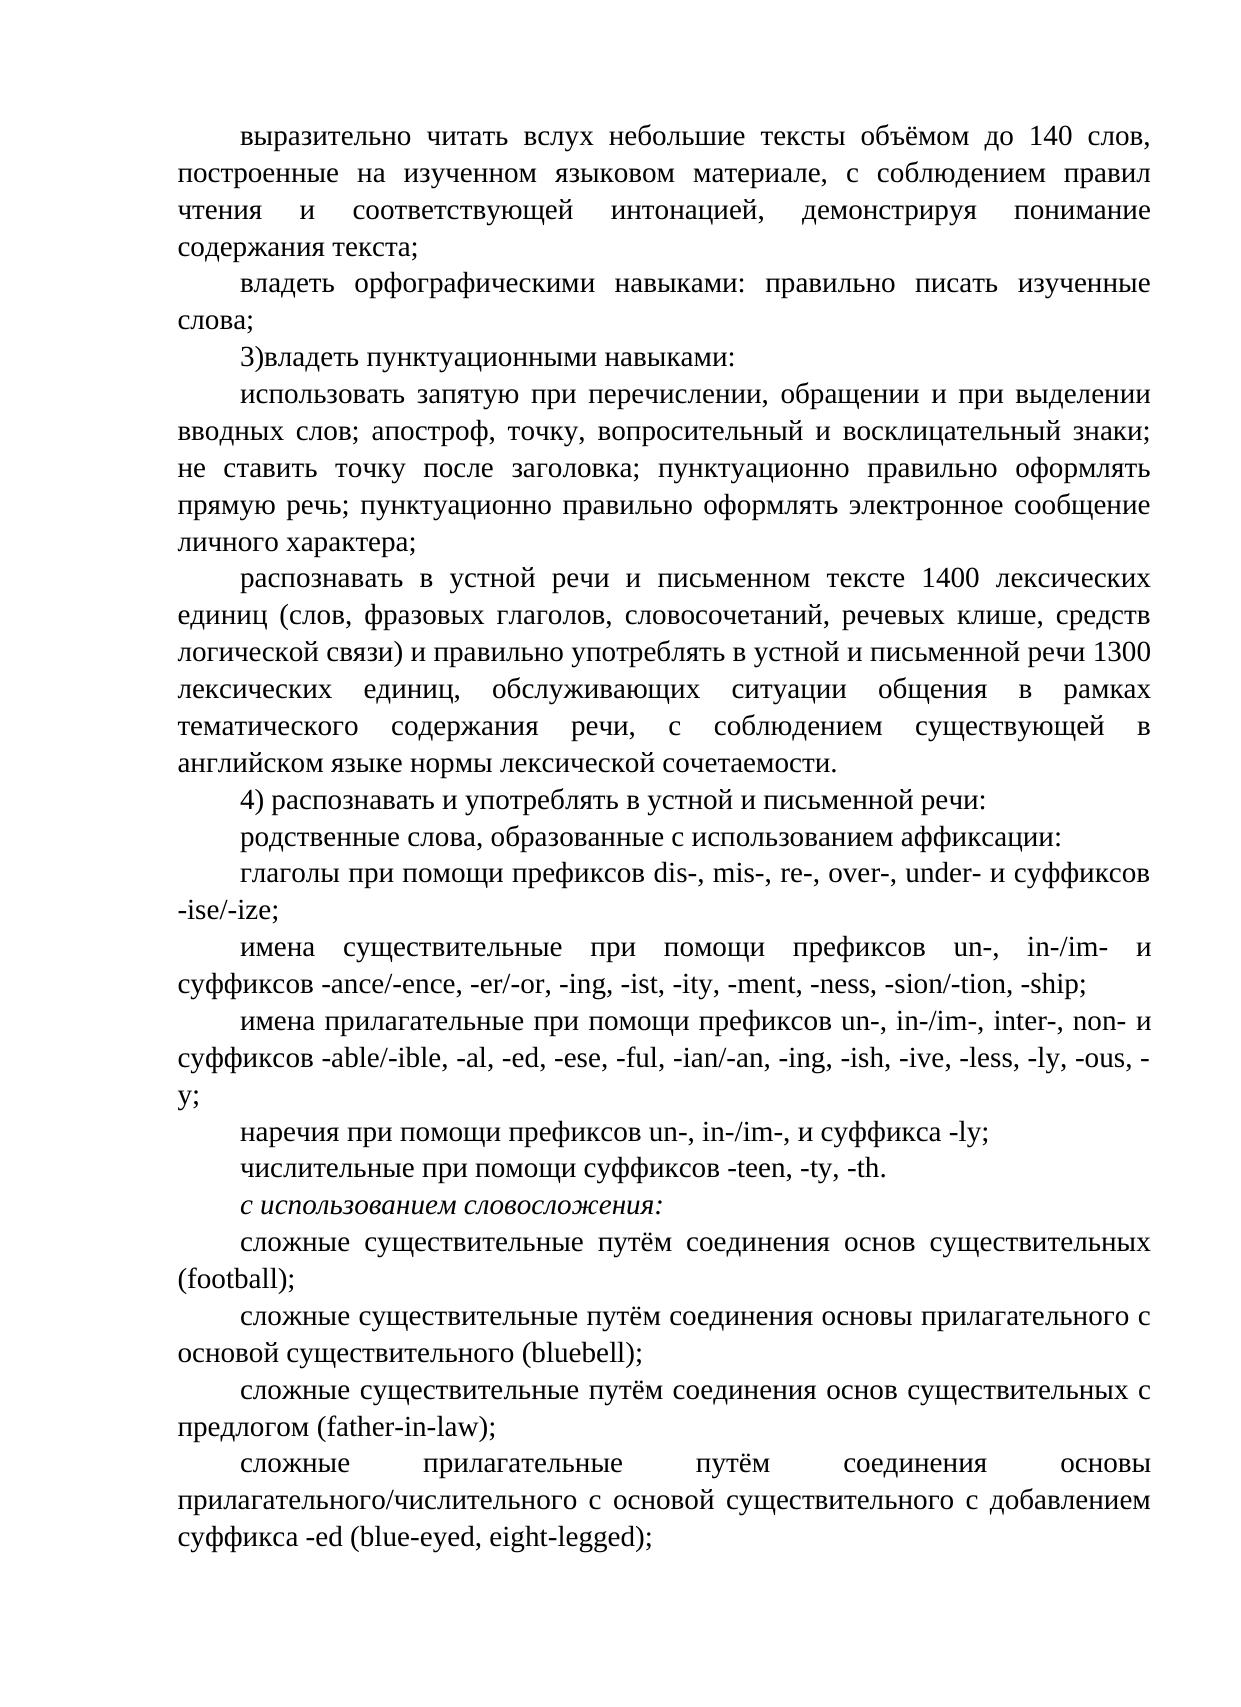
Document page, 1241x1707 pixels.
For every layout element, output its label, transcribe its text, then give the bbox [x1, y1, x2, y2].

text использовать запятую при перечислении, обращении и при выделении вводных слов; апостроф, точку, вопросительный и восклицательный знаки; не ставить точку после заголовка; пунктуационно правильно оформлять прямую речь; пунктуационно правильно оформлять электронное сообщение личного характера; [177, 376, 1152, 557]
text владеть орфографическими навыками: правильно писать изученные слова; [177, 266, 1152, 336]
text сложные существительные путём соединения основ существительных (football); [177, 1224, 1152, 1295]
text глаголы при помощи префиксов dis-, mis-, re-, over-, under- и суффиксов -ise/-ize; [177, 856, 1152, 926]
text родственные слова, образованные с использованием аффиксации: [177, 819, 1152, 852]
text имена прилагательные при помощи префиксов un-, in-/im-, inter-, non- и суффиксов -able/-ible, -al, -ed, -ese, -ful, -ian/-an, -ing, -ish, -ive, -less, -ly, -ous, -y; [177, 1003, 1152, 1110]
text сложные существительные путём соединения основ существительных с предлогом (father-in-law); [177, 1372, 1152, 1442]
text 3)владеть пунктуационными навыками: [177, 339, 1152, 373]
text выразительно читать вслух небольшие тексты объёмом до 140 слов, построенные на изученном языковом материале, с соблюдением правил чтения и соответствующей интонацией, демонстрируя понимание содержания текста; [177, 118, 1152, 262]
text наречия при помощи префиксов un-, in-/im-, и суффикса -ly; [177, 1114, 1152, 1147]
text имена существительные при помощи префиксов un-, in-/im- и суффиксов -ance/-ence, -er/-or, -ing, -ist, -ity, -ment, -ness, -sion/-tion, -ship; [177, 929, 1152, 1000]
text с использованием словосложения: [177, 1187, 1152, 1221]
text распознавать в устной речи и письменном тексте 1400 лексических единиц (слов, фразовых глаголов, словосочетаний, речевых клише, средств логической связи) и правильно употреблять в устной и письменной речи 1300 лексических единиц, обслуживающих ситуации общения в рамках тематического содержания речи, с соблюдением существующей в английском языке нормы лексической сочетаемости. [177, 561, 1152, 778]
text сложные существительные путём соединения основы прилагательного с основой существительного (bluebell); [177, 1298, 1152, 1368]
text числительные при помощи суффиксов -teen, -ty, -th. [177, 1151, 1152, 1184]
text сложные прилагательные путём соединения основы прилагательного/числительного с основой существительного с добавлением суффикса -ed (blue-eyed, eight-legged); [177, 1446, 1152, 1553]
text 4) распознавать и употреблять в устной и письменной речи: [177, 782, 1152, 815]
